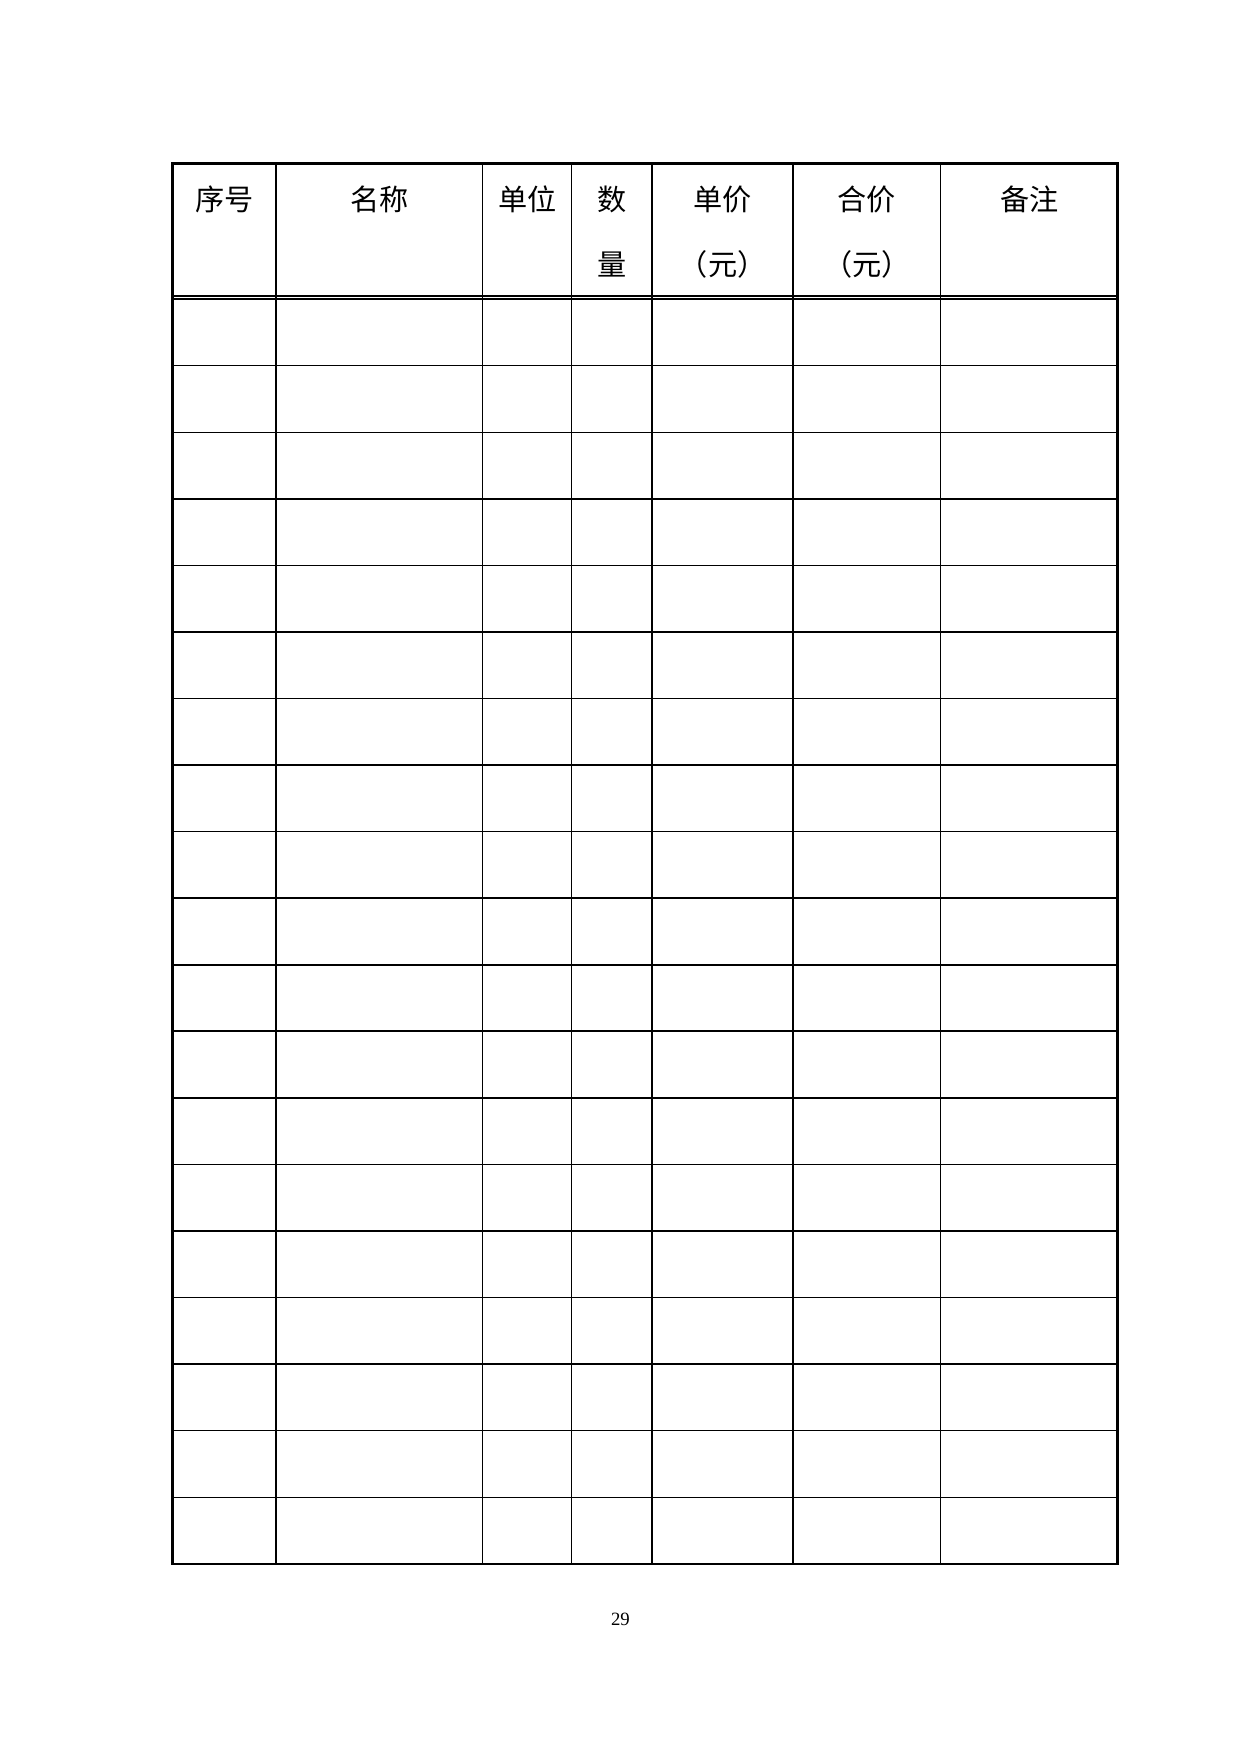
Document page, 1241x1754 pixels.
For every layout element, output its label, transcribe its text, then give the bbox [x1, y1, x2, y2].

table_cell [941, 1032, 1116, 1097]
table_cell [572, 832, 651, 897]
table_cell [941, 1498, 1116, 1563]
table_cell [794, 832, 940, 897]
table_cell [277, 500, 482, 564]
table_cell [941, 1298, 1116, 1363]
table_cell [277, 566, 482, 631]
table_cell [483, 300, 571, 365]
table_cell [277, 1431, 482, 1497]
table_cell [572, 433, 651, 498]
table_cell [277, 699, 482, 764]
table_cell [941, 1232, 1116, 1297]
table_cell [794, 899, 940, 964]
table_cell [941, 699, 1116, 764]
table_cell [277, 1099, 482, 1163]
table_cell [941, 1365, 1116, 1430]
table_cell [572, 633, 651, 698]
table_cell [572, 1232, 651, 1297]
table_cell [277, 300, 482, 365]
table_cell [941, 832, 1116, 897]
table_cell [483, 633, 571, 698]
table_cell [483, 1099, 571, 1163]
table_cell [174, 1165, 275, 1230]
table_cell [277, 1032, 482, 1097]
table_cell [794, 433, 940, 498]
table_cell [794, 300, 940, 365]
table_cell [653, 300, 792, 365]
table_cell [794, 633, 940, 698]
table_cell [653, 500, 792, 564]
table_cell [572, 366, 651, 431]
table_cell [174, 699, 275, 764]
table_header 数量 [572, 165, 651, 295]
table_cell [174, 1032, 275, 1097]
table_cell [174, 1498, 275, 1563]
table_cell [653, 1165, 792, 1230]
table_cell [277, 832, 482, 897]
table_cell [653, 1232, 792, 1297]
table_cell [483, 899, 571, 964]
table_header 备注 [941, 165, 1116, 295]
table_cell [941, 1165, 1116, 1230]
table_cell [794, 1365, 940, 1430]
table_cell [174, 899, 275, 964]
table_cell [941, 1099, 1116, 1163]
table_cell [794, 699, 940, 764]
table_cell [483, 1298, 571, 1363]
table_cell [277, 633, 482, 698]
table_header 单位 [483, 165, 571, 295]
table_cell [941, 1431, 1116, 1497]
table_header 名称 [277, 165, 482, 295]
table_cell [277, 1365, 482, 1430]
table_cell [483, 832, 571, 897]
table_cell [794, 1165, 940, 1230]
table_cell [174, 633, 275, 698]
table_cell [572, 300, 651, 365]
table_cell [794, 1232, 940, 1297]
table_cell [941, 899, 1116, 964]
table_cell [277, 366, 482, 431]
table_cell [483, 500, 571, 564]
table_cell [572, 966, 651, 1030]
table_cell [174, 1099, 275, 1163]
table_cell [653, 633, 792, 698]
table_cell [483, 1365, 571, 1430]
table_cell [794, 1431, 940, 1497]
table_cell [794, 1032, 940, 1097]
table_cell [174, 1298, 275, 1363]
table_cell [653, 366, 792, 431]
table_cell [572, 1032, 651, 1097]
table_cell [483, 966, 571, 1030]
table_header 序号 [174, 165, 275, 295]
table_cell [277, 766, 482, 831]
table_cell [483, 433, 571, 498]
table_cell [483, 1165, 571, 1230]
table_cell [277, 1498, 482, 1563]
table_cell [941, 300, 1116, 365]
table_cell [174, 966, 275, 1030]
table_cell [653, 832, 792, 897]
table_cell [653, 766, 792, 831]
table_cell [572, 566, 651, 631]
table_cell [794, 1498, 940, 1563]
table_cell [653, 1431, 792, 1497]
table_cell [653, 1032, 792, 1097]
table_cell [174, 366, 275, 431]
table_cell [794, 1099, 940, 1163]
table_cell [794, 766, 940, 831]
table_cell [941, 366, 1116, 431]
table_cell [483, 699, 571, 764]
table_header 合价（元） [794, 165, 940, 295]
table_header 单价（元） [653, 165, 792, 295]
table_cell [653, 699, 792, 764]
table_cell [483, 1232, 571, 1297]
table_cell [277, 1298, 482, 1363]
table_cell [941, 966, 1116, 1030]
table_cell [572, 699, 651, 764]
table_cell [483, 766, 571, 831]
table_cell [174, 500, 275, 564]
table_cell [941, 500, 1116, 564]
table_cell [174, 433, 275, 498]
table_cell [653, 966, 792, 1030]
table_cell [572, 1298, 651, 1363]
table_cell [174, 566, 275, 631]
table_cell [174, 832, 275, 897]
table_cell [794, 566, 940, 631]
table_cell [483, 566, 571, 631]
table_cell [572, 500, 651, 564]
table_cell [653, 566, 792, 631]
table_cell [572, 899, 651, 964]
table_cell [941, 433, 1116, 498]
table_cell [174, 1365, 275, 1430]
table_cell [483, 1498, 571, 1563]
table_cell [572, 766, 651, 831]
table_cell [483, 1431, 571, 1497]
table_cell [174, 300, 275, 365]
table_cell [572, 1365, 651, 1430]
table_cell [277, 433, 482, 498]
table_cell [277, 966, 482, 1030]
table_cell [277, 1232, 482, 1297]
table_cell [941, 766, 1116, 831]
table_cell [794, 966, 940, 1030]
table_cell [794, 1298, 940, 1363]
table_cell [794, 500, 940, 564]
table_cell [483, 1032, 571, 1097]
table_cell [653, 433, 792, 498]
table_cell [794, 366, 940, 431]
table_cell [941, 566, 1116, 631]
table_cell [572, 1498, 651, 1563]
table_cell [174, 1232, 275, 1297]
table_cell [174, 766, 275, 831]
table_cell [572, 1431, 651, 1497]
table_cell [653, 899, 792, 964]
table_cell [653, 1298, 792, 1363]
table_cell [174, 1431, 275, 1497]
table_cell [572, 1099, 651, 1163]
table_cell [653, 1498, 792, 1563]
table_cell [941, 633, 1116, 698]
table_cell [483, 366, 571, 431]
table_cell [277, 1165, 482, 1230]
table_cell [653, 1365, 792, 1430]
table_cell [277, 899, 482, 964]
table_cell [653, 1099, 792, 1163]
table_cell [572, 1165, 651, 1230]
